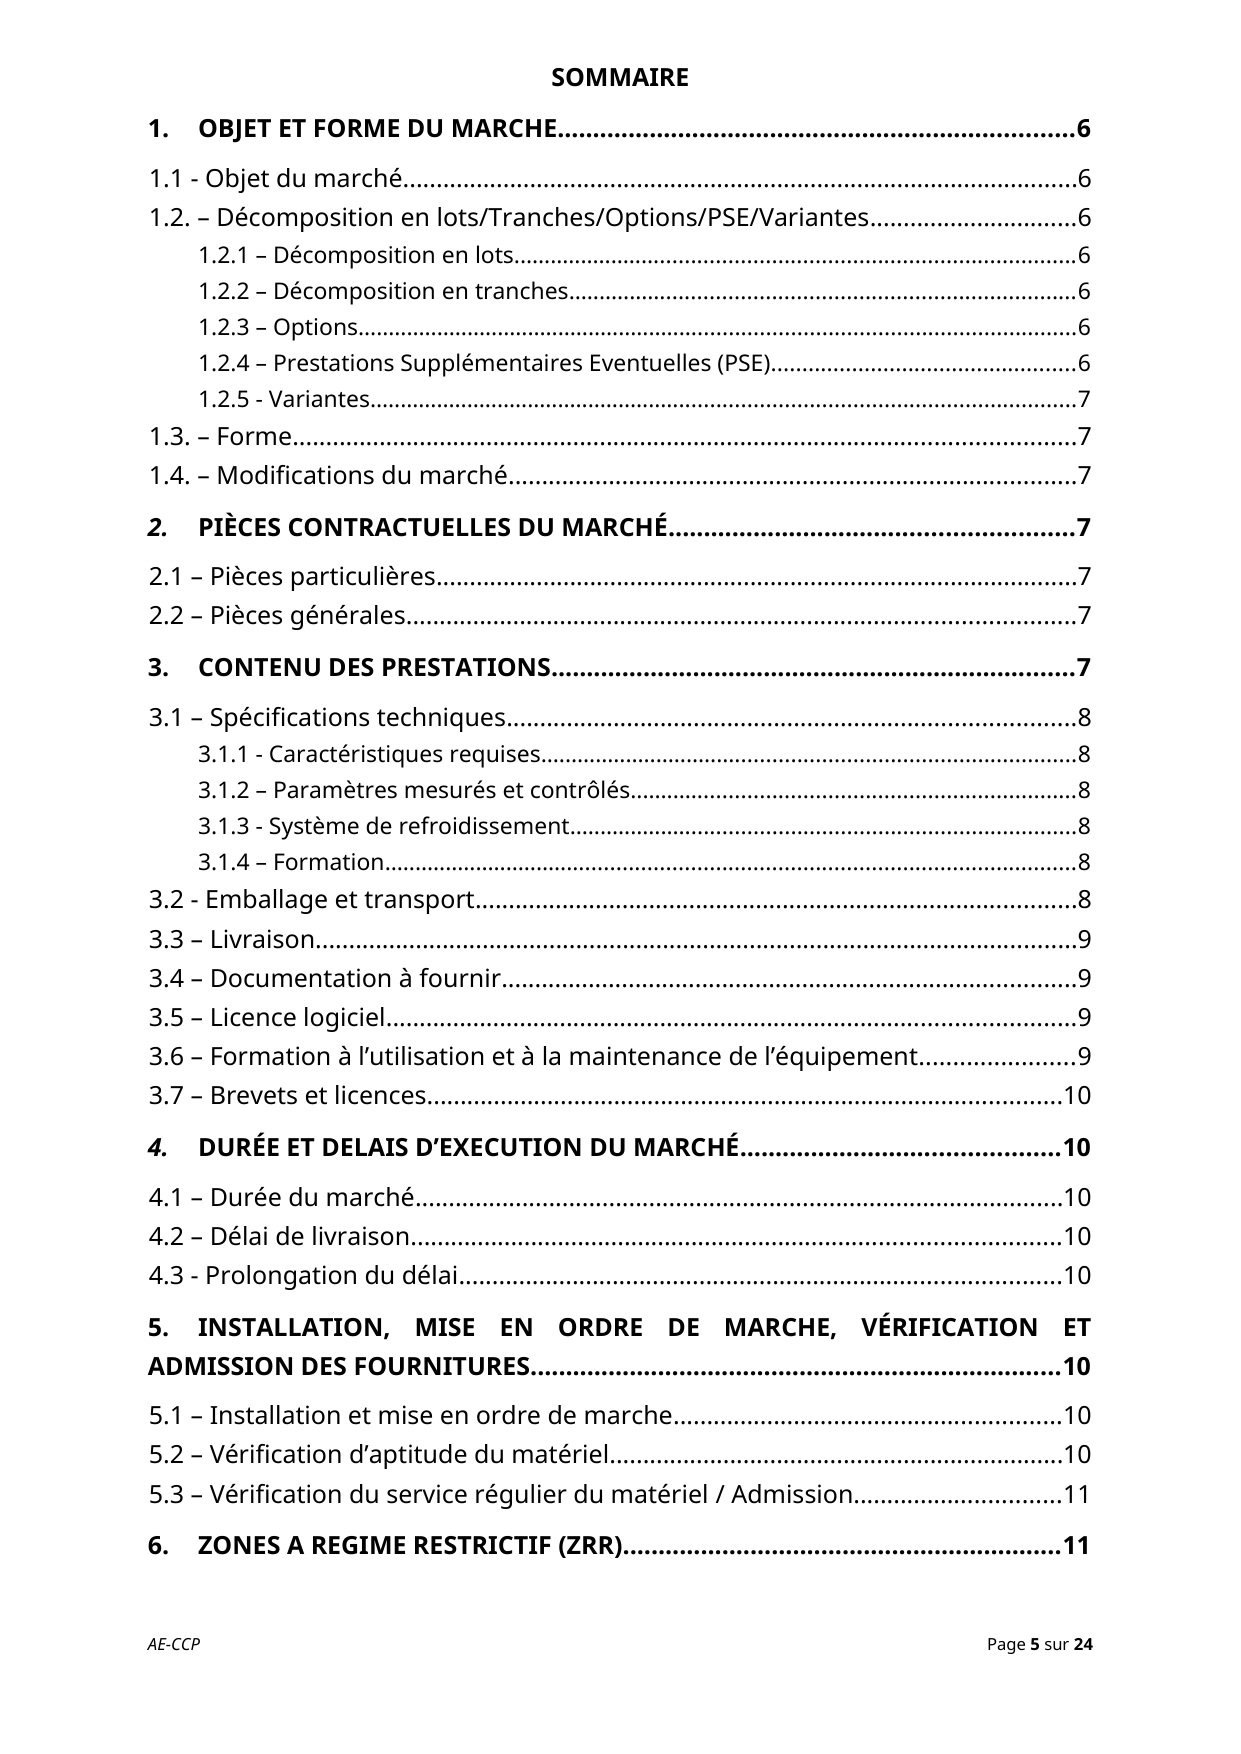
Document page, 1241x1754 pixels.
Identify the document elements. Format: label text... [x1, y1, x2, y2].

text 1.1 - Objet du marché 6 [148, 160, 1092, 194]
text 1.2. – Décomposition en lots/Tranches/Options/PSE/Variantes 6 [148, 199, 1092, 234]
text 3.6 – Formation à l’utilisation et à la maintenance de l’équipement 9 [148, 1039, 1092, 1073]
text 5.2 – Vérification d’aptitude du matériel 10 [148, 1437, 1092, 1471]
text 4.2 – Délai de livraison 10 [148, 1218, 1092, 1252]
text 3. CONTENU DES PRESTATIONS 7 [148, 650, 1092, 684]
text 1.4. – Modifications du marché 7 [148, 458, 1092, 492]
text 2. PIÈCES CONTRACTUELLES DU MARCHÉ 7 [148, 509, 1092, 543]
text 1.2.3 – Options 6 [198, 311, 1092, 342]
text 1. OBJET ET FORME DU MARCHE 6 [148, 111, 1092, 145]
text 3.1.2 – Paramètres mesurés et contrôlés 8 [198, 774, 1092, 806]
text 4.1 – Durée du marché 10 [148, 1179, 1092, 1213]
text 1.2.5 - Variantes 7 [198, 382, 1092, 414]
text 3.1.4 – Formation 8 [198, 846, 1092, 877]
text 3.3 – Livraison 9 [148, 921, 1092, 955]
text 6. ZONES A REGIME RESTRICTIF (ZRR) 11 [148, 1528, 1092, 1562]
text 3.4 – Documentation à fournir 9 [148, 961, 1092, 994]
text 2.2 – Pièces générales 7 [148, 598, 1092, 632]
text 4. DURÉE ET DELAIS D’EXECUTION DU MARCHÉ 10 [148, 1130, 1092, 1164]
text 3.7 – Brevets et licences 10 [148, 1078, 1092, 1112]
text 5. INSTALLATION, MISE EN ORDRE DE MARCHE, VÉRIFICATION ET ADMISSION DES FOURNITURES 10 [148, 1309, 1092, 1382]
text 2.1 – Pièces particulières 7 [148, 559, 1092, 593]
text 1.2.4 – Prestations Supplémentaires Eventuelles (PSE) 6 [198, 347, 1092, 378]
text 3.1 – Spécifications techniques 8 [148, 699, 1092, 733]
text 3.1.3 - Système de refroidissement 8 [198, 810, 1092, 842]
text 5.1 – Installation et mise en ordre de marche 10 [148, 1398, 1092, 1432]
text 1.2.2 – Décomposition en tranches 6 [198, 275, 1092, 306]
text 3.5 – Licence logiciel 9 [148, 1000, 1092, 1034]
text 5.3 – Vérification du service régulier du matériel / Admission 11 [148, 1476, 1092, 1510]
text 3.2 - Emballage et transport 8 [148, 882, 1092, 916]
text 4.3 - Prolongation du délai 10 [148, 1258, 1092, 1292]
text SOMMAIRE [148, 59, 1092, 93]
text 1.3. – Forme 7 [148, 418, 1092, 452]
text 1.2.1 – Décomposition en lots 6 [198, 239, 1092, 270]
text 3.1.1 - Caractéristiques requises 8 [198, 738, 1092, 770]
